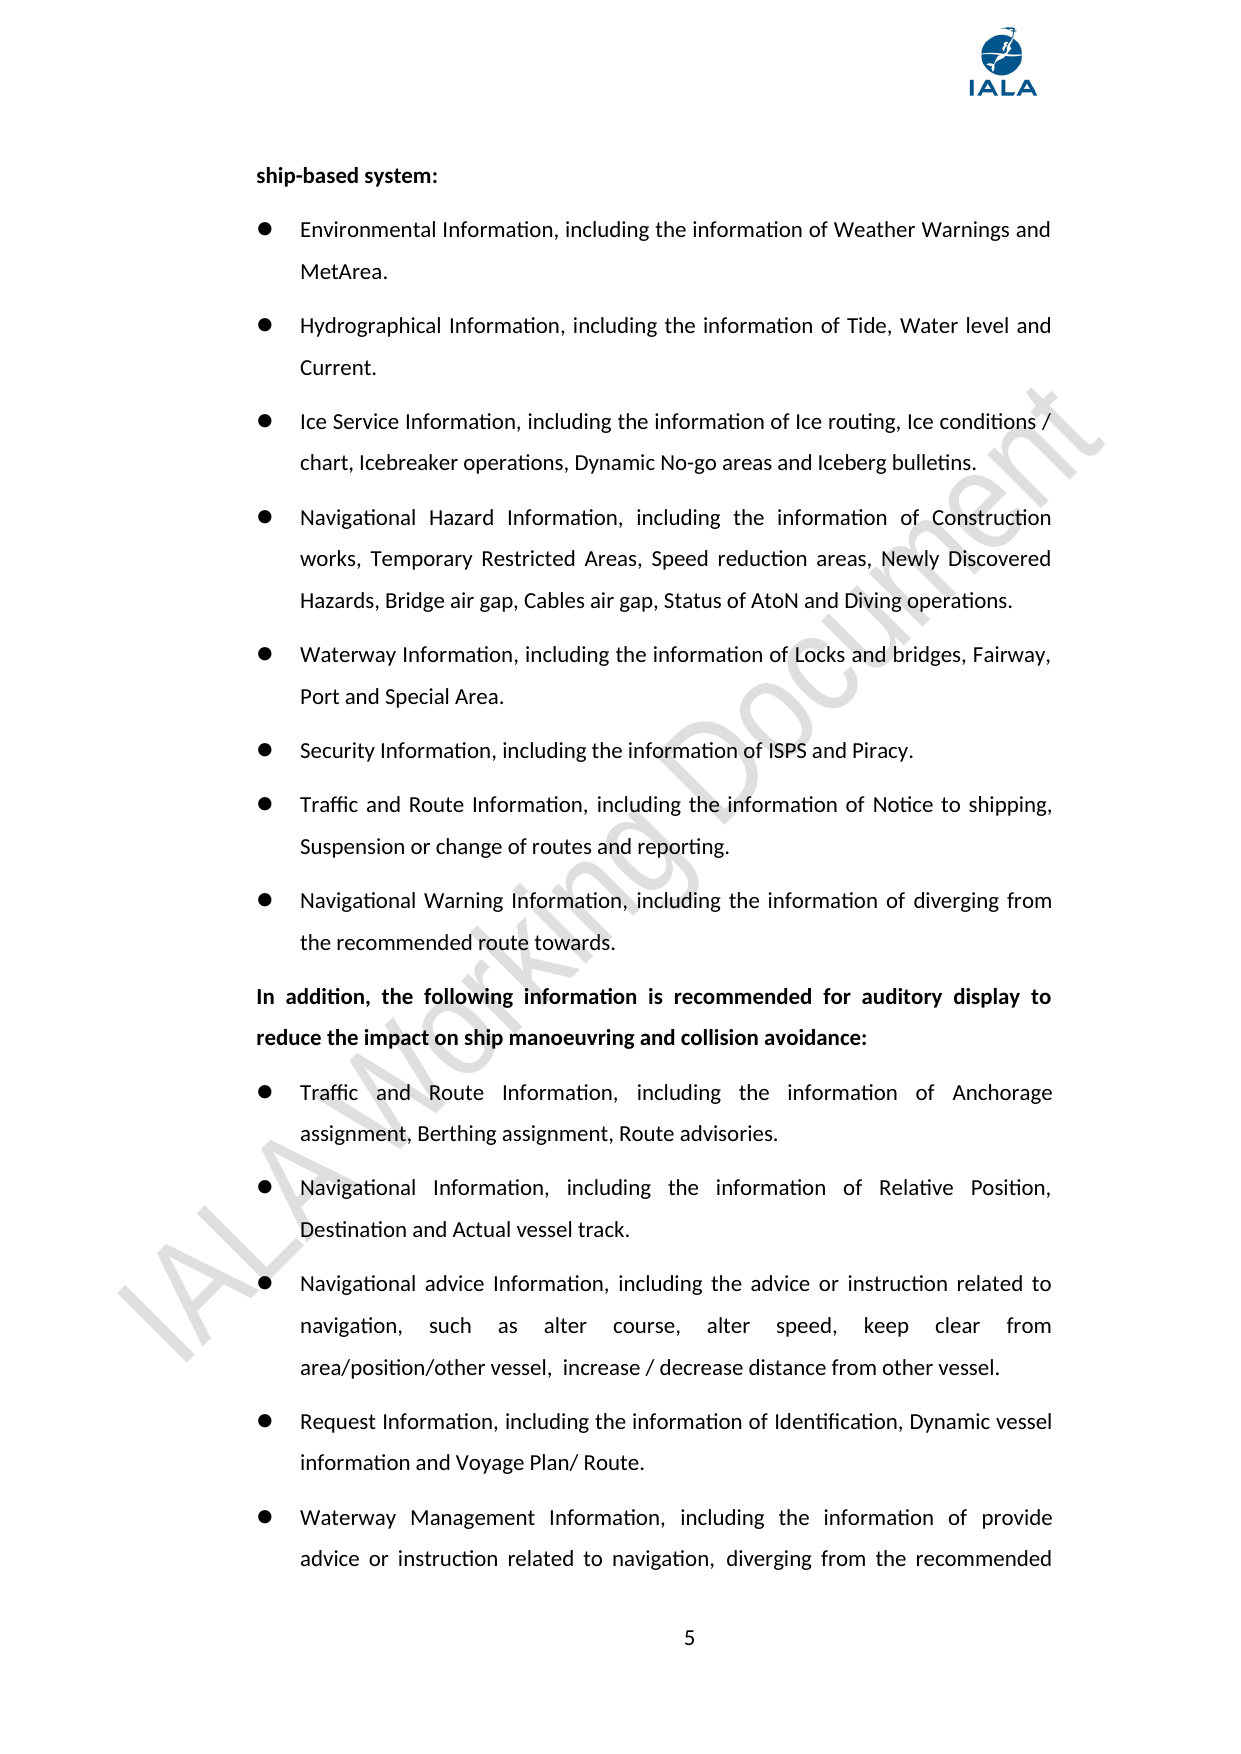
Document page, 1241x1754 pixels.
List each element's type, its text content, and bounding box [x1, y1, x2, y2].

list Navigational Warning Information, including the information of diverging from the recommended route towards. [256, 875, 1053, 958]
list Security Information, including the information of ISPS and Piracy. [256, 725, 1053, 767]
list Request Information, including the information of Identification, Dynamic vessel information and Voyage Plan/ Route. [256, 1396, 1053, 1479]
list Environmental Information, including the information of Weather Warnings and MetArea. [256, 204, 1053, 287]
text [256, 150, 1053, 192]
list Hydrographical Information, including the information of Tide, Water level and Current. [256, 300, 1053, 383]
list Ice Service Information, including the information of Ice routing, Ice conditions / chart, Icebreaker operations, Dynamic No-go areas and Iceberg bulletins. [256, 396, 1053, 479]
text In addition, the following information is recommended for auditory display to reduce the impact on ship manoeuvring and collision avoidance: [256, 971, 1053, 1054]
list Waterway Information, including the information of Locks and bridges, Fairway, Port and Special Area. [256, 629, 1053, 712]
list Navigational Information, including the information of Relative Position, Destination and Actual vessel track. [256, 1162, 1053, 1246]
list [256, 1492, 1053, 1575]
list Traffic and Route Information, including the information of Anchorage assignment, Berthing assignment, Route advisories. [256, 1067, 1053, 1150]
picture [954, 19, 1049, 111]
list Traffic and Route Information, including the information of Notice to shipping, Suspension or change of routes and reporting. [256, 779, 1053, 862]
list Navigational Hazard Information, including the information of Construction works, Temporary Restricted Areas, Speed reduction areas, Newly Discovered Hazards, Bridge air gap, Cables air gap, Status of AtoN and Diving operations. [256, 492, 1053, 617]
list Navigational advice Information, including the advice or instruction related to navigation, such as alter course, alter speed, keep clear from area/position/other vessel, increase / decrease distance from other vessel. [256, 1258, 1053, 1383]
